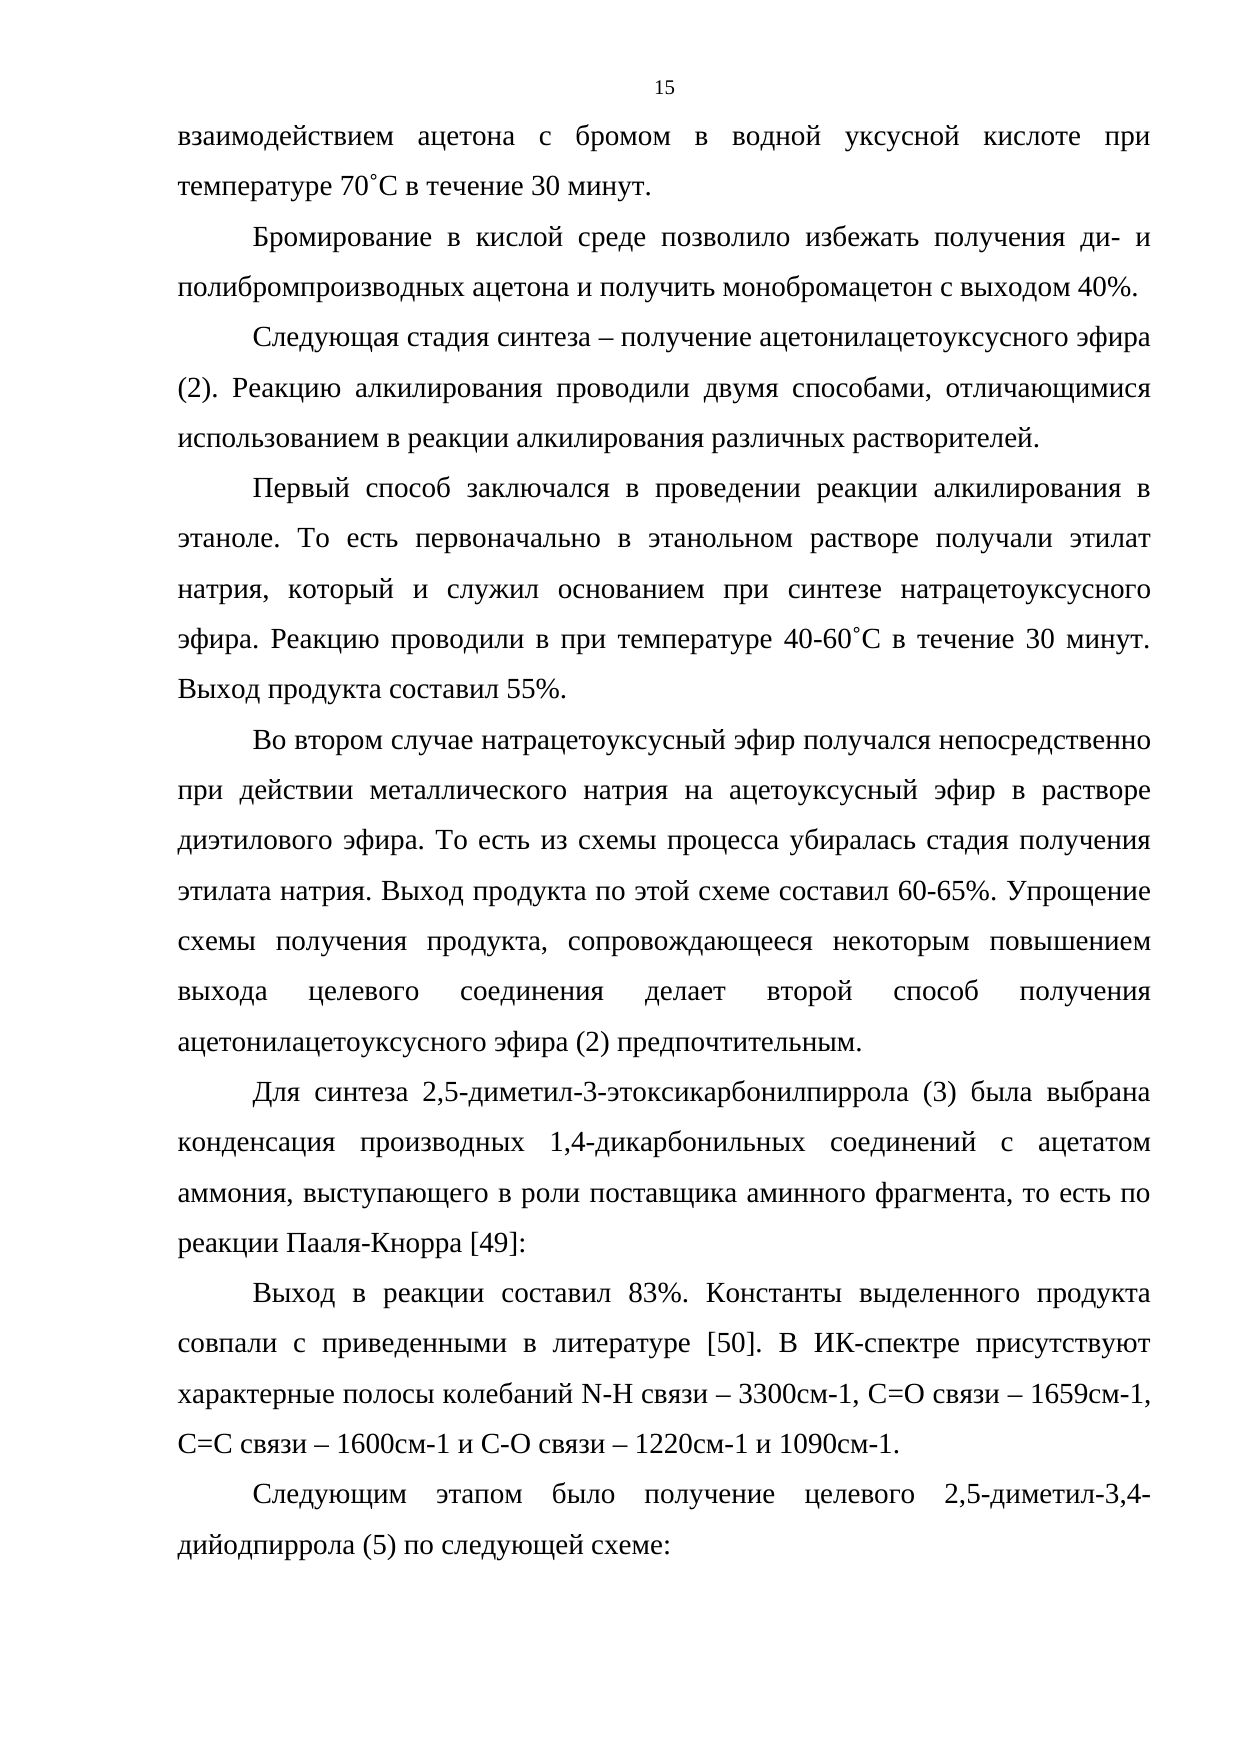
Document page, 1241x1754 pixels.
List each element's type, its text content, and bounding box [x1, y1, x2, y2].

text Следующая стадия синтеза – получение ацетонилацетоуксусного эфира (2). Реакцию алкилирования проводили двумя способами, отличающимися использованием в реакции алкилирования различных растворителей. [177, 319, 1152, 453]
text Выход в реакции составил 83%. Константы выделенного продукта совпали с приведенными в литературе [50]. В ИК-спектре присутствуют характерные полосы колебаний N-H связи – 3300см-1, C=O связи – 1659см-1, С=С связи – 1600см-1 и C-O связи – 1220см-1 и 1090см-1. [177, 1275, 1152, 1460]
text Первый способ заключался в проведении реакции алкилирования в этаноле. То есть первоначально в этанольном растворе получали этилат натрия, который и служил основанием при синтезе натрацетоуксусного эфира. Реакцию проводили в при температуре 40-60˚С в течение 30 минут. Выход продукта составил 55%. [177, 470, 1152, 705]
text Во втором случае натрацетоуксусный эфир получался непосредственно при действии металлического натрия на ацетоуксусный эфир в растворе диэтилового эфира. То есть из схемы процесса убиралась стадия получения этилата натрия. Выход продукта по этой схеме составил 60-65%. Упрощение схемы получения продукта, сопровождающееся некоторым повышением выхода целевого соединения делает второй способ получения ацетонилацетоуксусного эфира (2) предпочтительным. [177, 722, 1152, 1057]
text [177, 118, 1152, 202]
text Следующим этапом было получение целевого 2,5-диметил-3,4-дийодпиррола (5) по следующей схеме: [177, 1477, 1152, 1560]
text Бромирование в кислой среде позволило избежать получения ди- и полибромпроизводных ацетона и получить монобромацетон с выходом 40%. [177, 219, 1152, 303]
text Для синтеза 2,5-диметил-3-этоксикарбонилпиррола (3) была выбрана конденсация производных 1,4-дикарбонильных соединений с ацетатом аммония, выступающего в роли поставщика аминного фрагмента, то есть по реакции Пааля-Кнорра [49]: [177, 1074, 1152, 1258]
